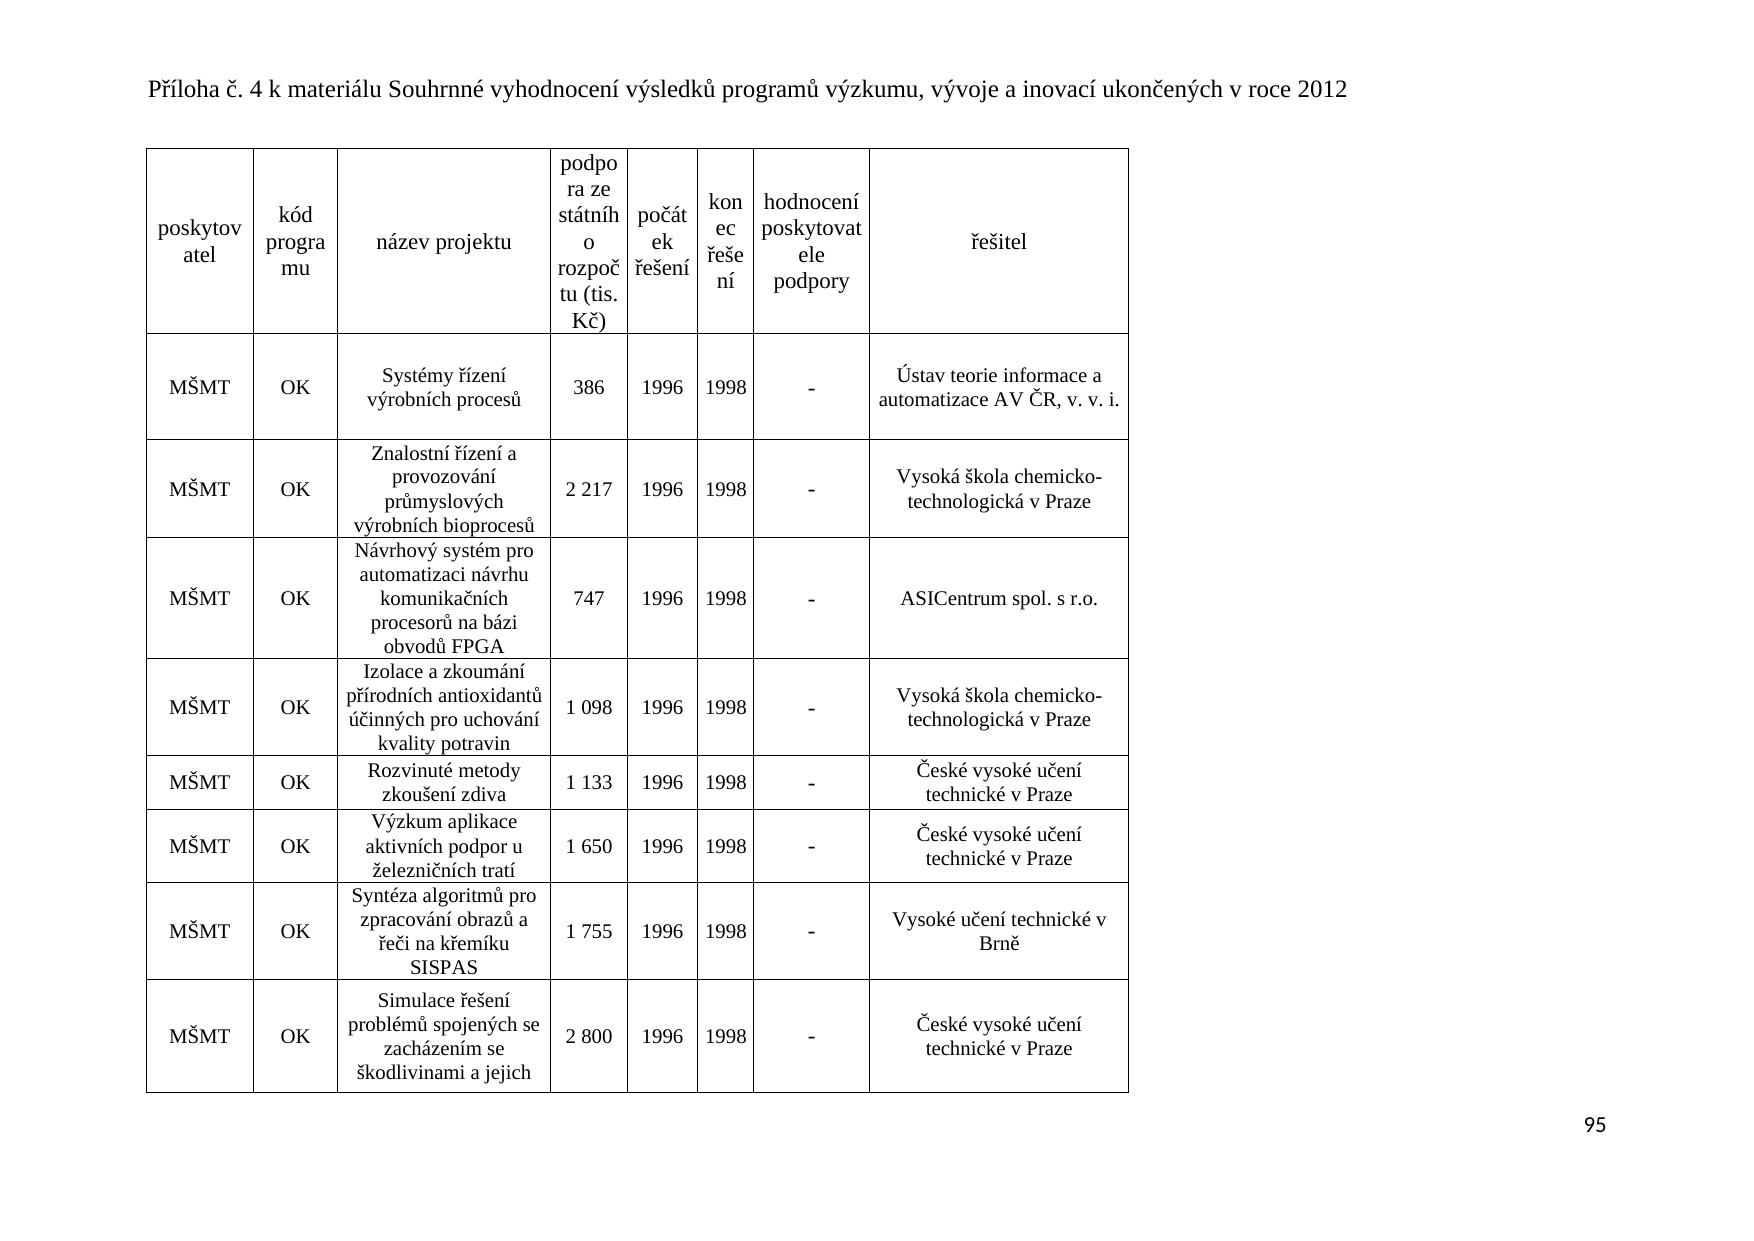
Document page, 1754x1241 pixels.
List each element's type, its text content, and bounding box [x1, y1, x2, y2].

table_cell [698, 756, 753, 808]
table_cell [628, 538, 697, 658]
table_header název projektu [338, 149, 550, 333]
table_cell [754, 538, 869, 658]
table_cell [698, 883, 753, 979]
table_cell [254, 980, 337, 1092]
table_header podpora ze státního rozpočtu (tis. Kč) [551, 149, 627, 333]
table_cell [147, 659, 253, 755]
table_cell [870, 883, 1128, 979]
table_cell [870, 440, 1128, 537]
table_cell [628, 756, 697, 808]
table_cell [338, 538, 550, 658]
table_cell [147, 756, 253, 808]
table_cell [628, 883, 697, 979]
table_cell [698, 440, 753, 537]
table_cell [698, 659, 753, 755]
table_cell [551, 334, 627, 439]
table_header hodnocení poskytovatele podpory [754, 149, 869, 333]
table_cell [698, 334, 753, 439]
table_header řešitel [870, 149, 1128, 333]
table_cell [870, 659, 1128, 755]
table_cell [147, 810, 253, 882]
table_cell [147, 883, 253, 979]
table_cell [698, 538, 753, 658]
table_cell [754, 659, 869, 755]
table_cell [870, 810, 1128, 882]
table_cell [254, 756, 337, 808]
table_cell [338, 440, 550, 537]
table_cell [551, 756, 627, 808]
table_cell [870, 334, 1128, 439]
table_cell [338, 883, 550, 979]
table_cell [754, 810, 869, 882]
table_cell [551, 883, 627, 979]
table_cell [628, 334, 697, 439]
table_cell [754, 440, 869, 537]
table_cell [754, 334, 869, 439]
table_header kód programu [254, 149, 337, 333]
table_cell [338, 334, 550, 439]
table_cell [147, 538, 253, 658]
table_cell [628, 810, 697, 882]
table_header konec řešení [698, 149, 753, 333]
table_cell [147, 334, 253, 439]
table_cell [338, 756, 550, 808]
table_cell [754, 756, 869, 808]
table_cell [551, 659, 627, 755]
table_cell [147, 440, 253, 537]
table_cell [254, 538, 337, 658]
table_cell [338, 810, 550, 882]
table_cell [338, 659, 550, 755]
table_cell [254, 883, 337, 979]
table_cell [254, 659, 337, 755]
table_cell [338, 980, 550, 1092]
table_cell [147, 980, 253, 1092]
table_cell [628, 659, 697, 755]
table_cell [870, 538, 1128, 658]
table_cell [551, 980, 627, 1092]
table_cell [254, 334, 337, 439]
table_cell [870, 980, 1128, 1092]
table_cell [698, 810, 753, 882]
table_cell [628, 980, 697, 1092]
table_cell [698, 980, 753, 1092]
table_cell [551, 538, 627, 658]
table_header poskytovatel [147, 149, 253, 333]
table_header počátek řešení [628, 149, 697, 333]
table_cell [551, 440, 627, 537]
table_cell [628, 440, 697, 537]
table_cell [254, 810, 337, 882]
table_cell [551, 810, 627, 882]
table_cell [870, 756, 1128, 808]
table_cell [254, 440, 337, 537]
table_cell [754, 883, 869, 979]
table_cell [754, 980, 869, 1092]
